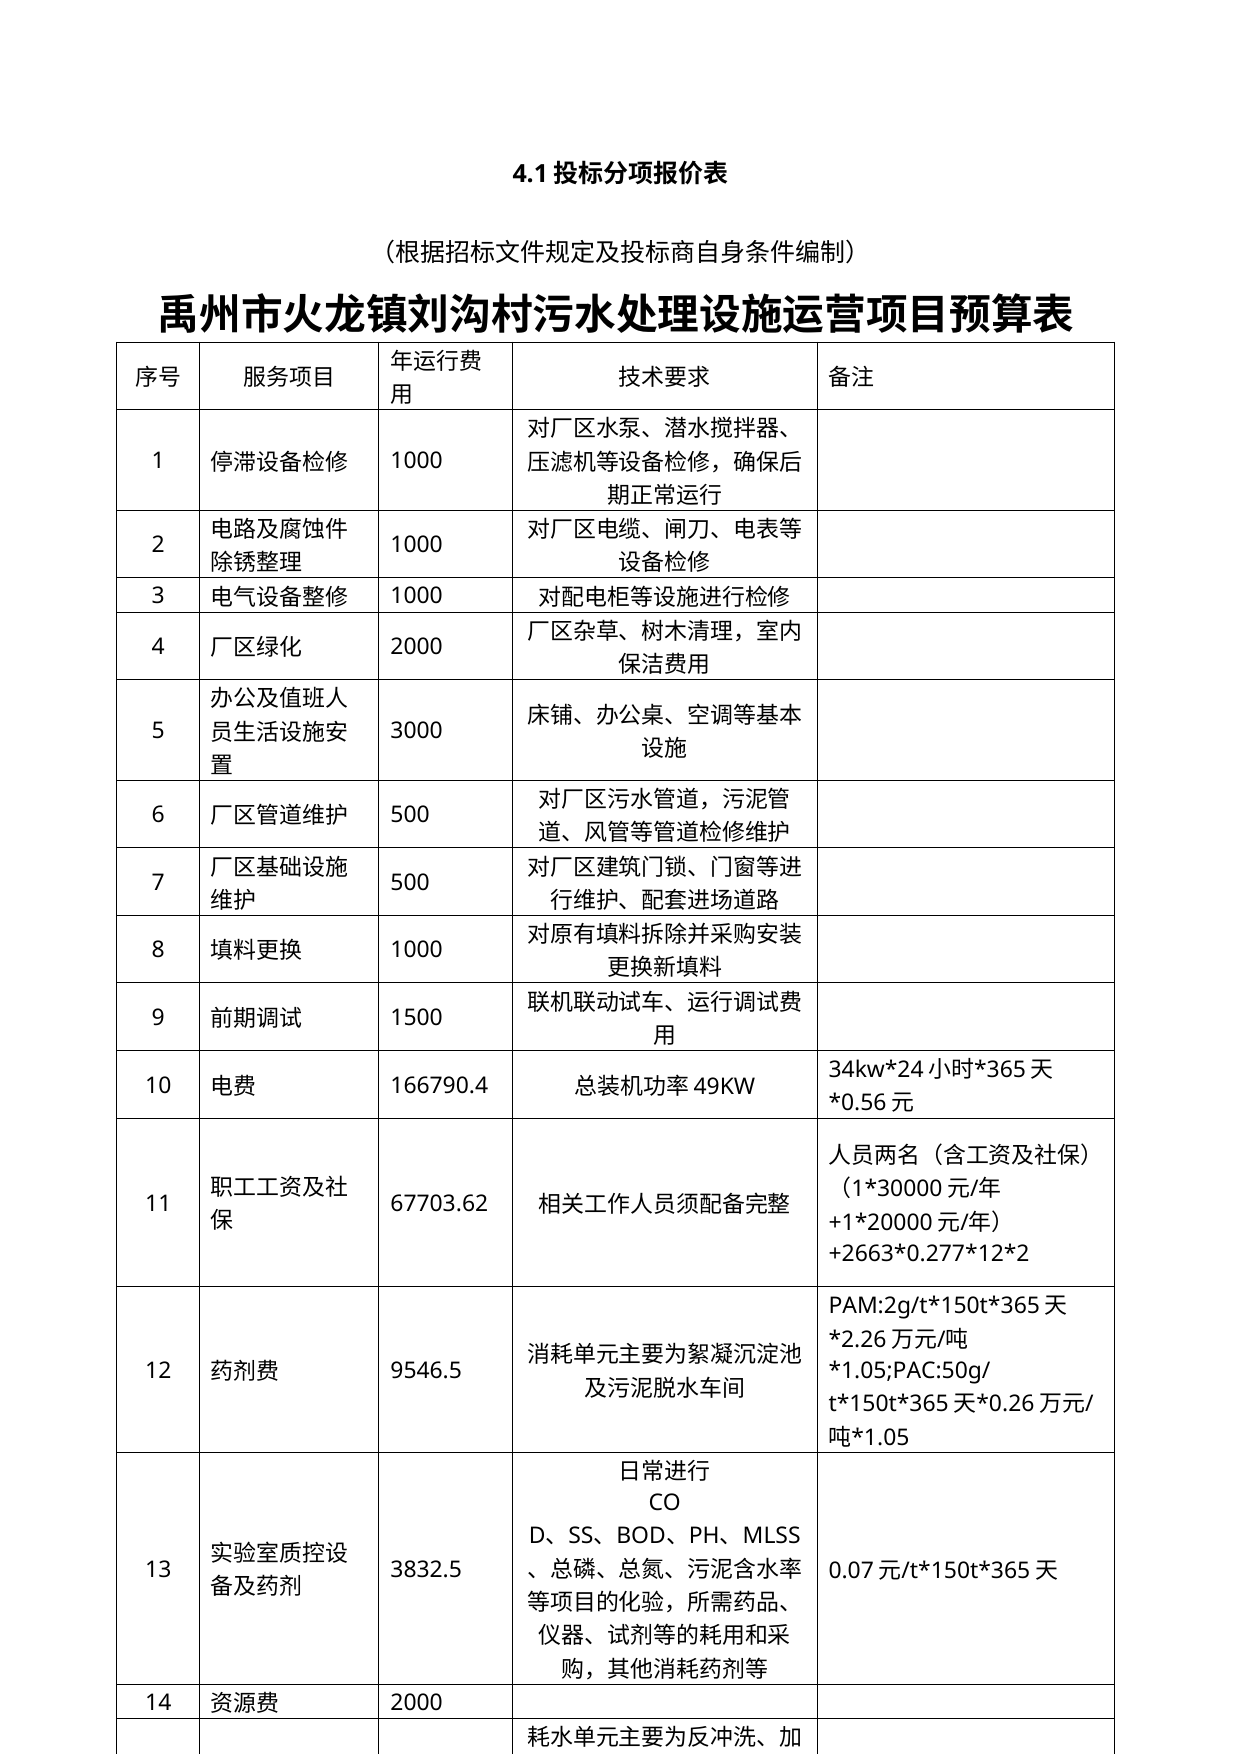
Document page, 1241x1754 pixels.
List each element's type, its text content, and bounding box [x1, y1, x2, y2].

table_header 4.1投标分项报价表 （根据招标文件规定及投标商自身条件编制） [106, 0, 1135, 1754]
